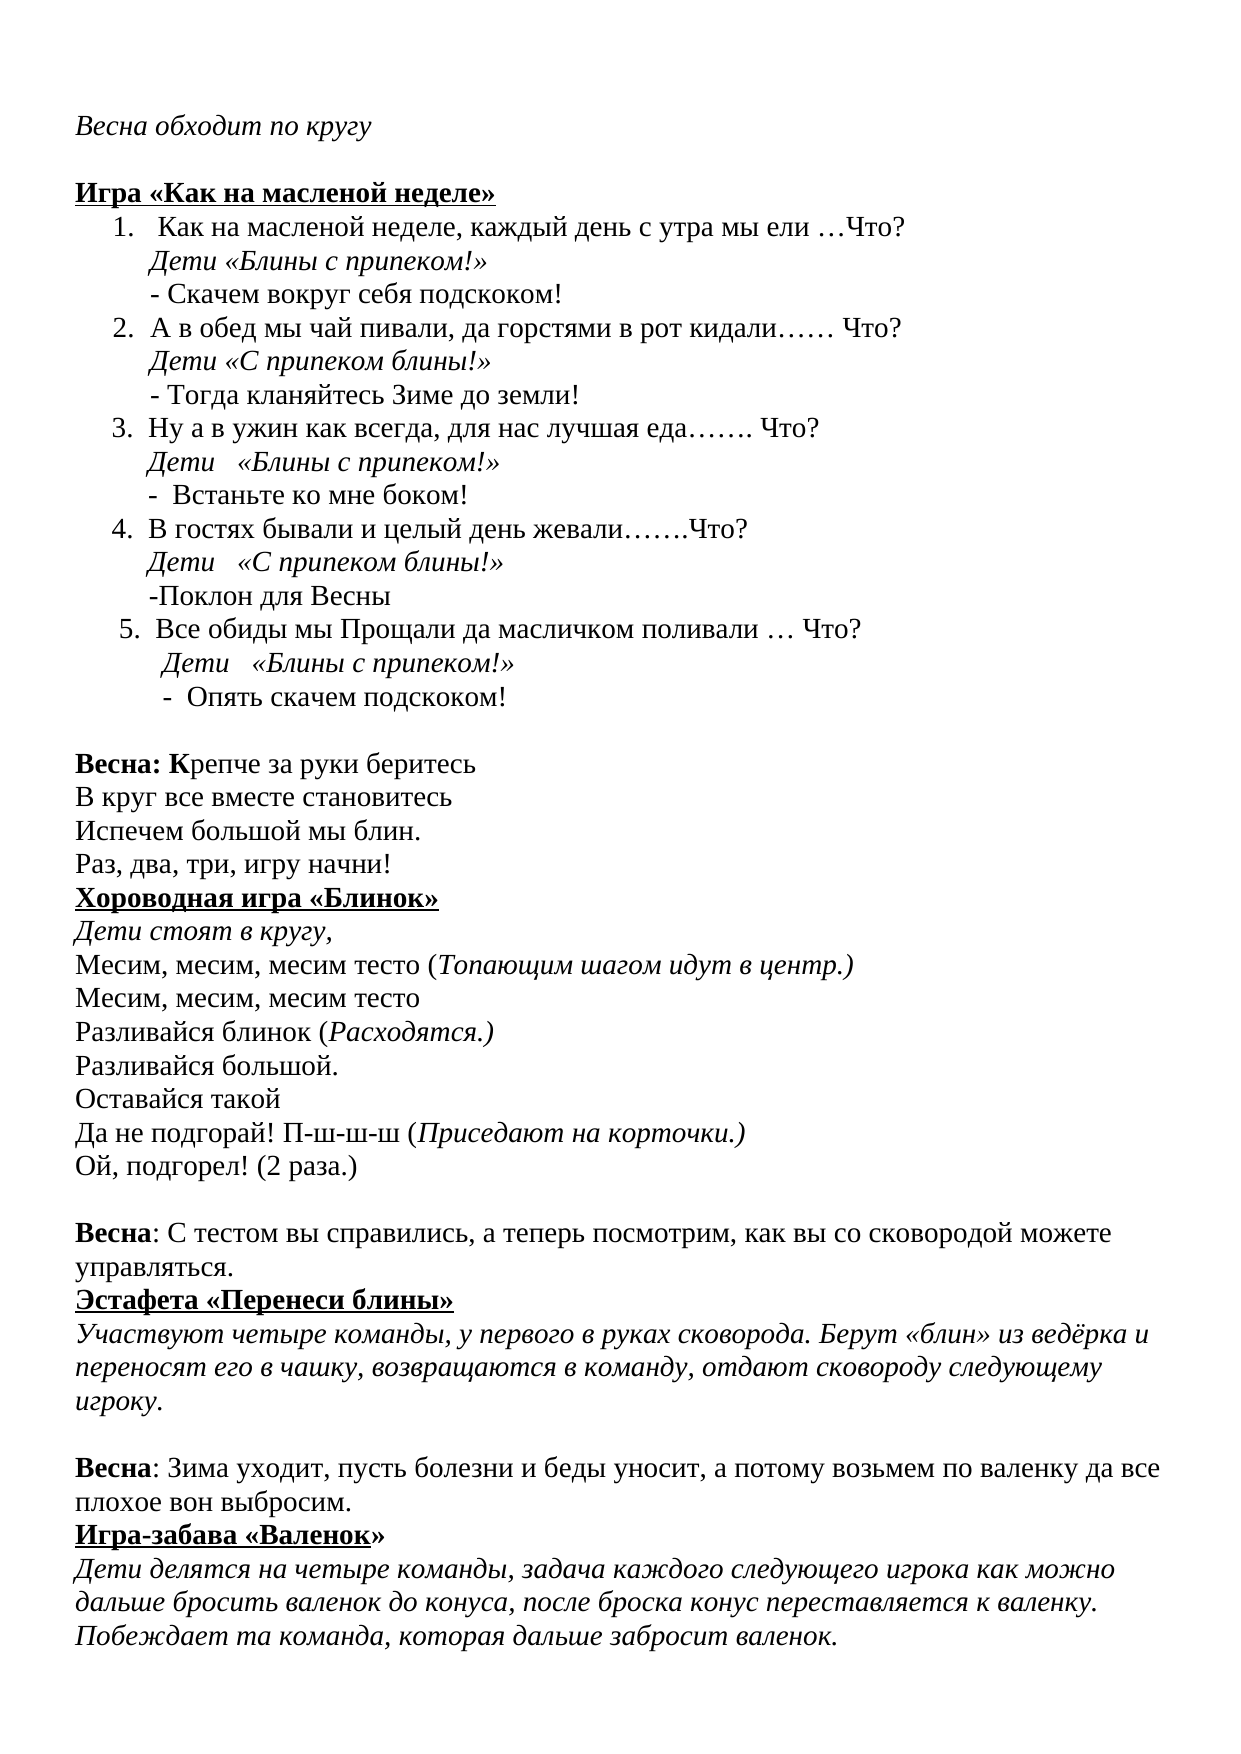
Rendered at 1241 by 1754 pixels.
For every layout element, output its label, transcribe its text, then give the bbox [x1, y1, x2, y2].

text 4. В гостях бывали и целый день жевали…….Что? [75, 511, 1165, 544]
text Дети делятся на четыре команды, задача каждого следующего игрока как можно дальше бросить валенок до конуса, после броска конус переставляется к валенку. Побеждает та команда, которая дальше забросит валенок. [75, 1551, 1165, 1651]
text 5. Все обиды мы Прощали да масличком поливали … Что? [75, 612, 1165, 645]
text Месим, месим, месим тесто Разливайся блинок (Расходятся.) Разливайся большой. Оставайся такой Да не подгорай! П-ш-ш-ш (Приседают на корточки.) Ой, подгорел! (2 раза.) [75, 981, 1165, 1182]
text Месим, месим, месим тесто (Топающим шагом идут в центр.) [75, 947, 1165, 981]
text - Тогда кланяйтесь Зиме до земли! [150, 377, 1165, 410]
text 3. Ну а в ужин как всегда, для нас лучшая еда……. Что? [75, 410, 1165, 444]
text Весна обходит по кругу [75, 108, 1165, 142]
list А в обед мы чай пивали, да горстями в рот кидали…… Что? [112, 310, 1165, 343]
text Весна: Крепче за руки беритесь В круг все вместе становитесь Испечем большой мы блин. Раз, два, три, игру начни! Хороводная игра «Блинок» Дети стоят в кругу, [75, 746, 1165, 947]
text - Встаньте ко мне боком! [75, 477, 1165, 511]
text Дети «Блины с припеком!» [75, 444, 1165, 477]
text -Поклон для Весны [75, 578, 1165, 612]
text Весна: С тестом вы справились, а теперь посмотрим, как вы со сковородой можете управляться. Эстафета «Перенеси блины» Участвуют четыре команды, у первого в руках сковорода. Берут «блин» из ведёрка и переносят его в чашку, возвращаются в команду, отдают сковороду следующему игроку. [75, 1215, 1165, 1417]
text Дети «Блины с припеком!» [150, 243, 1165, 276]
text Дети «Блины с припеком!» [75, 645, 1165, 679]
text Весна: Зима уходит, пусть болезни и беды уносит, а потому возьмем по валенку да все плохое вон выбросим. [75, 1450, 1165, 1517]
text Дети «С припеком блины!» [75, 544, 1165, 578]
text - Скачем вокруг себя подскоком! [150, 276, 1165, 310]
text - Опять скачем подскоком! [75, 679, 1165, 712]
text Игра «Как на масленой неделе» [75, 176, 1165, 209]
list Как на масленой неделе, каждый день с утра мы ели …Что? [112, 209, 1165, 243]
text Дети «С припеком блины!» [150, 343, 1165, 377]
text Игра-забава «Валенок» [75, 1517, 1165, 1551]
